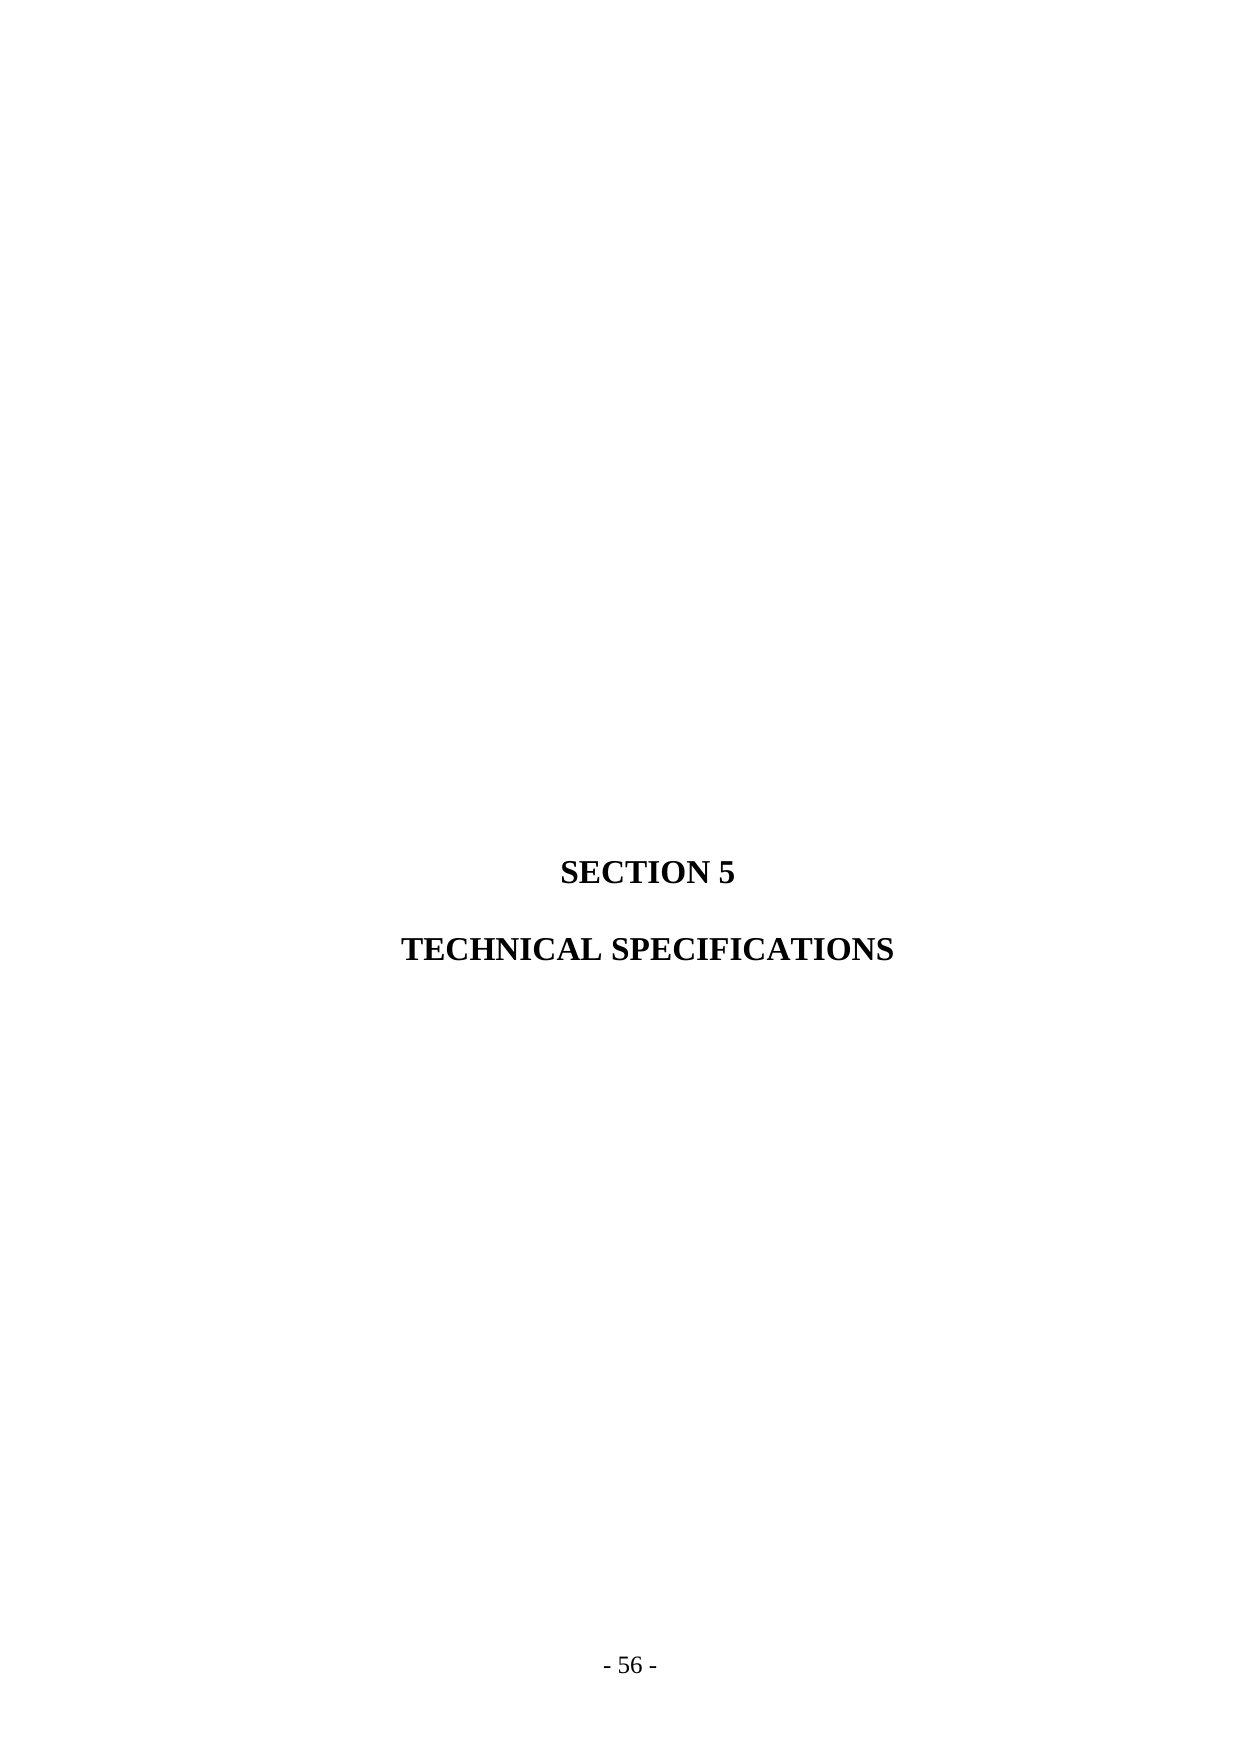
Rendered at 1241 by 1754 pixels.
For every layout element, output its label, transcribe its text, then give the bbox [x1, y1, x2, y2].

subtitle SECTION 5 [180, 853, 1115, 891]
text TECHNICAL SPECIFICATIONS [180, 929, 1115, 968]
